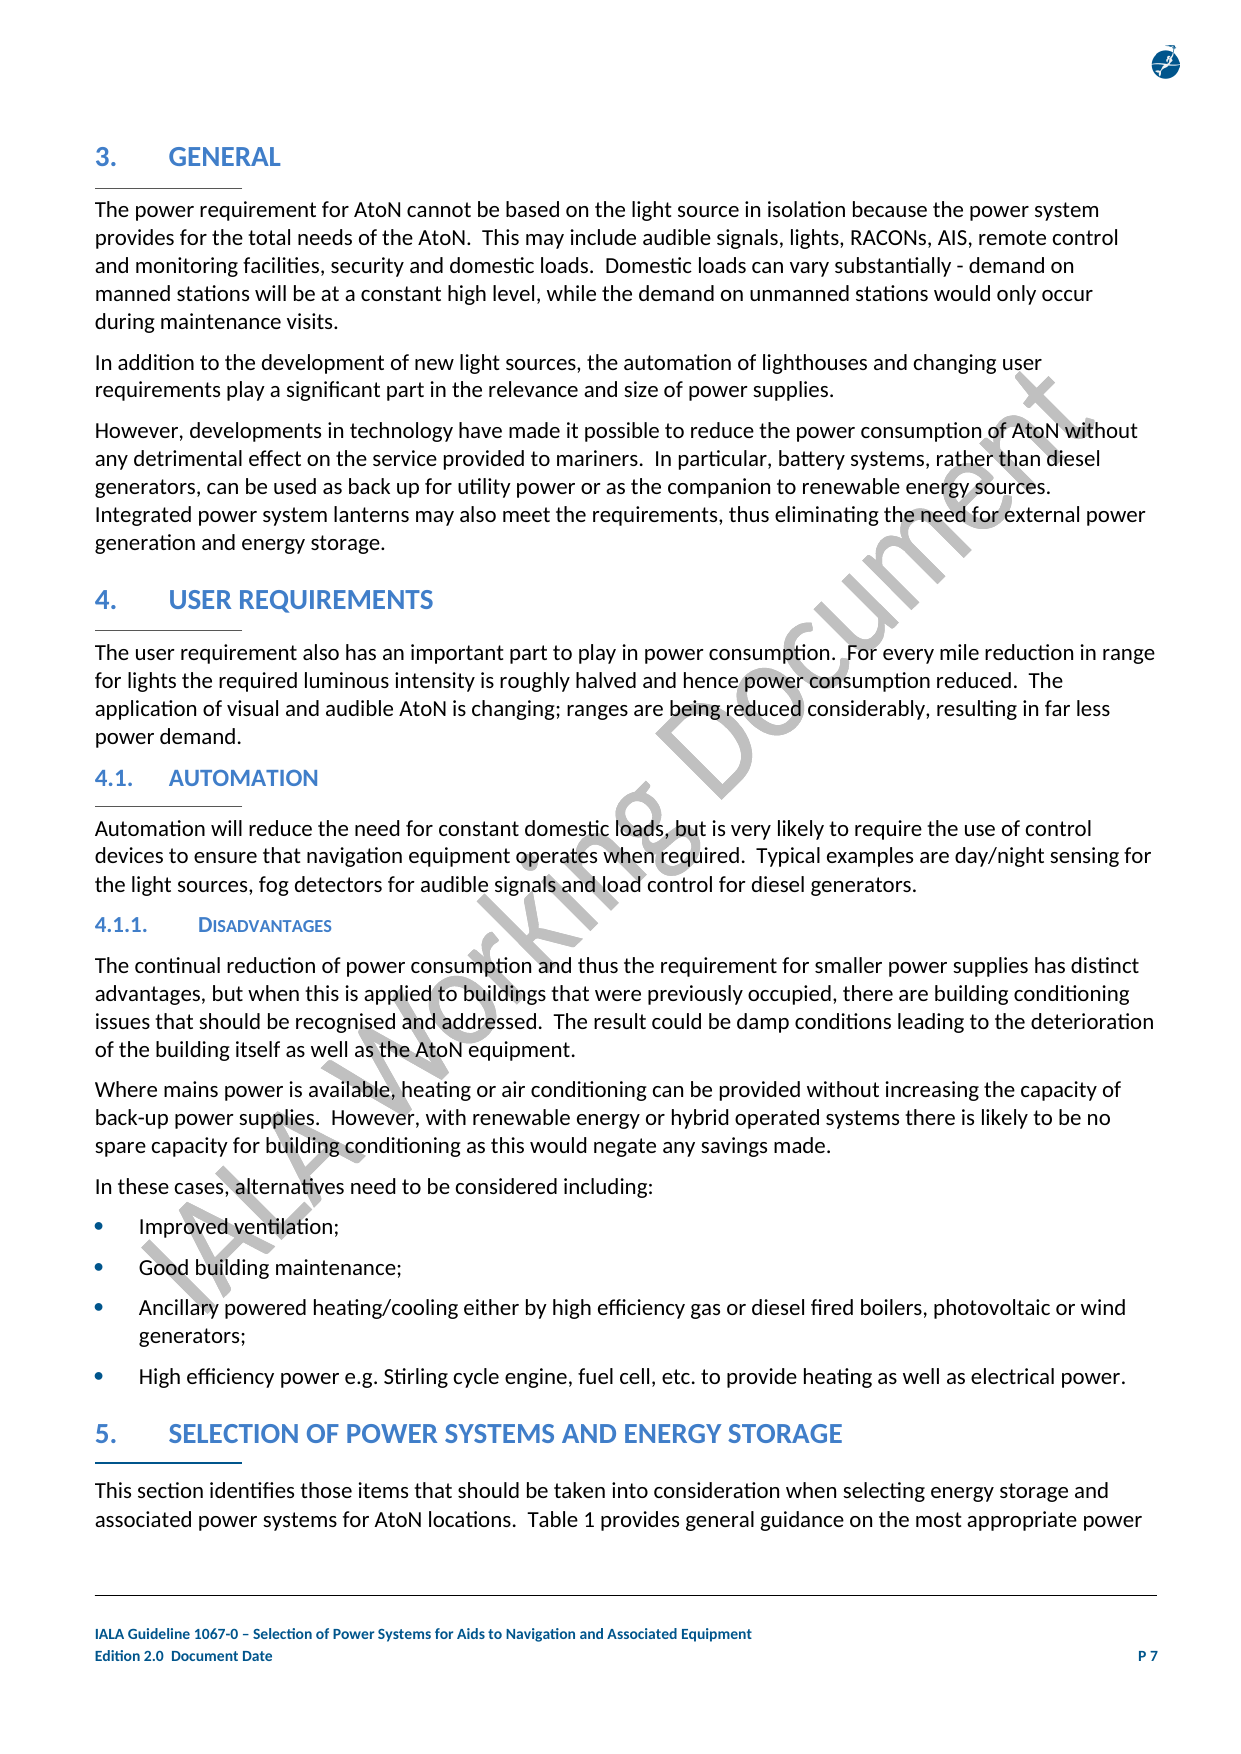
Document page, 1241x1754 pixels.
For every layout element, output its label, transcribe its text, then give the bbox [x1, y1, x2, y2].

picture [1120, 0, 1239, 114]
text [94, 1477, 1157, 1533]
subtitle Automation [94, 762, 1084, 793]
text The power requirement for AtoN cannot be based on the light source in isolation because the power system provides for the total needs of the AtoN. This may include audible signals, lights, RACONs, AIS, remote control and monitoring facilities, security and domestic loads. Domestic loads can vary substantially - demand on manned stations will be at a constant high level, while the demand on unmanned stations would only occur during maintenance visits. [94, 195, 1157, 335]
subtitle SELECTION OF POWER SYSTEMS AND ENERGY STORAGE [94, 1415, 1157, 1451]
text High efficiency power e.g. Stirling cycle engine, fuel cell, etc. to provide heating as well as electrical power. [94, 1362, 1157, 1390]
subtitle User Requirements [94, 581, 1157, 617]
text Where mains power is available, heating or air conditioning can be provided without increasing the capacity of back-up power supplies. However, with renewable energy or hybrid operated systems there is likely to be no spare capacity for building conditioning as this would negate any savings made. [94, 1075, 1157, 1159]
subtitle Disadvantages [94, 910, 1157, 938]
text The continual reduction of power consumption and thus the requirement for smaller power supplies has distinct advantages, but when this is applied to buildings that were previously occupied, there are building conditioning issues that should be recognised and addressed. The result could be damp conditions leading to the deterioration of the building itself as well as the AtoN equipment. [94, 951, 1157, 1063]
text However, developments in technology have made it possible to reduce the power consumption of AtoN without any detrimental effect on the service provided to mariners. In particular, battery systems, rather than diesel generators, can be used as back up for utility power or as the companion to renewable energy sources. Integrated power system lanterns may also meet the requirements, thus eliminating the need for external power generation and energy storage. [94, 416, 1157, 556]
text Improved ventilation; [94, 1212, 1157, 1240]
text The user requirement also has an important part to play in power consumption. For every mile reduction in range for lights the required luminous intensity is roughly halved and hence power consumption reduced. The application of visual and audible AtoN is changing; ranges are being reduced considerably, resulting in far less power demand. [94, 638, 1157, 750]
text Good building maintenance; [94, 1253, 1157, 1281]
text In these cases, alternatives need to be considered including: [94, 1172, 1157, 1200]
text Ancillary powered heating/cooling either by high efficiency gas or diesel fired boilers, photovoltaic or wind generators; [94, 1293, 1157, 1349]
subtitle General [94, 138, 1157, 174]
text In addition to the development of new light sources, the automation of lighthouses and changing user requirements play a significant part in the relevance and size of power supplies. [94, 348, 1157, 404]
text Automation will reduce the need for constant domestic loads, but is very likely to require the use of control devices to ensure that navigation equipment operates when required. Typical examples are day/night sensing for the light sources, fog detectors for audible signals and load control for diesel generators. [94, 814, 1157, 898]
